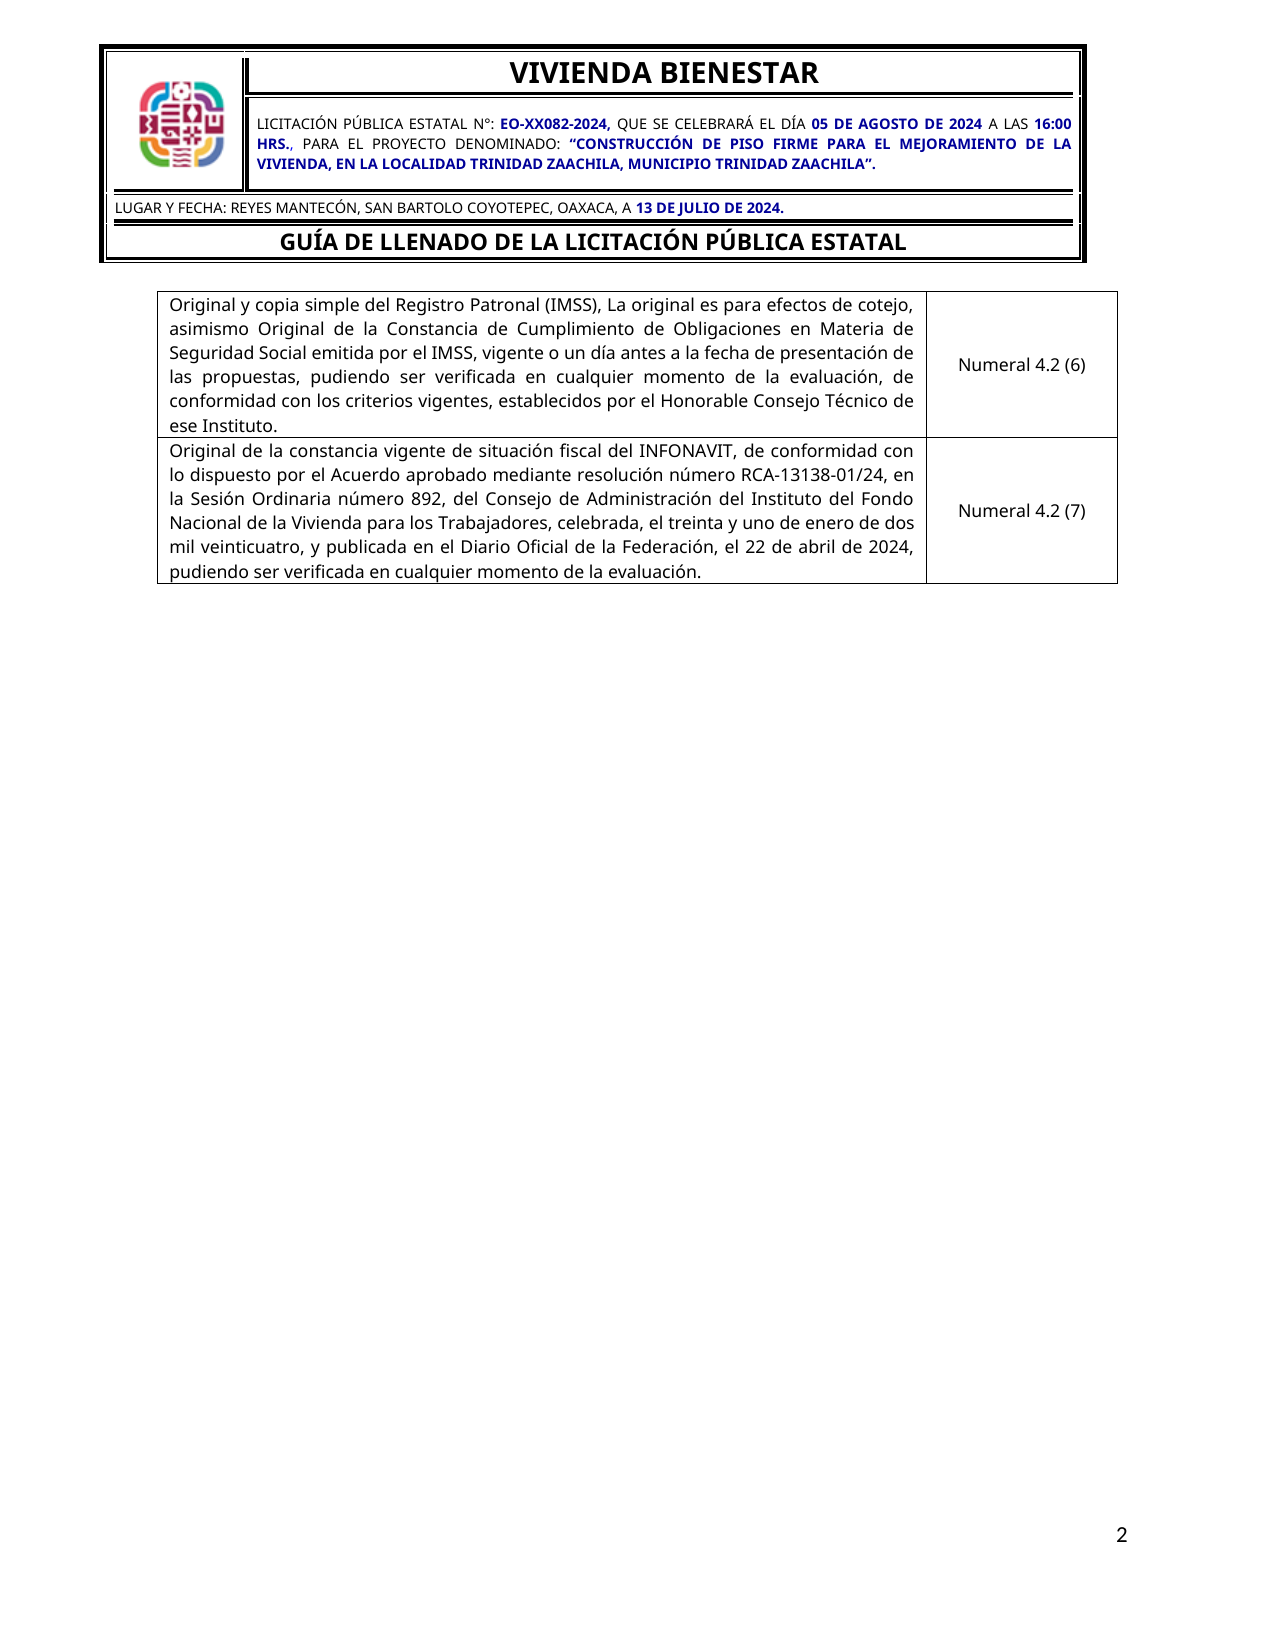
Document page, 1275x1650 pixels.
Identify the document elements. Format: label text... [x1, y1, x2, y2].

table_cell Numeral 4.2 (7) [927, 438, 1117, 583]
table_cell Numeral 4.2 (6) [927, 292, 1117, 437]
table_cell Original y copia simple del Registro Patronal (IMSS), La original es para efectos de cotejo, asimismo Original de la Constancia de Cumplimiento de Obligaciones en Materia de Seguridad Social emitida por el IMSS, vigente o un día antes a la fecha de presentación de las propuestas, pudiendo ser verificada en cualquier momento de la evaluación, de conformidad con los criterios vigentes, establecidos por el Honorable Consejo Técnico de ese Instituto. [158, 292, 926, 437]
table_cell Original de la constancia vigente de situación fiscal del INFONAVIT, de conformidad con lo dispuesto por el Acuerdo aprobado mediante resolución número RCA-13138-01/24, en la Sesión Ordinaria número 892, del Consejo de Administración del Instituto del Fondo Nacional de la Vivienda para los Trabajadores, celebrada, el treinta y uno de enero de dos mil veinticuatro, y publicada en el Diario Oficial de la Federación, el 22 de abril de 2024, pudiendo ser verificada en cualquier momento de la evaluación. [158, 438, 926, 583]
picture [128, 73, 235, 173]
